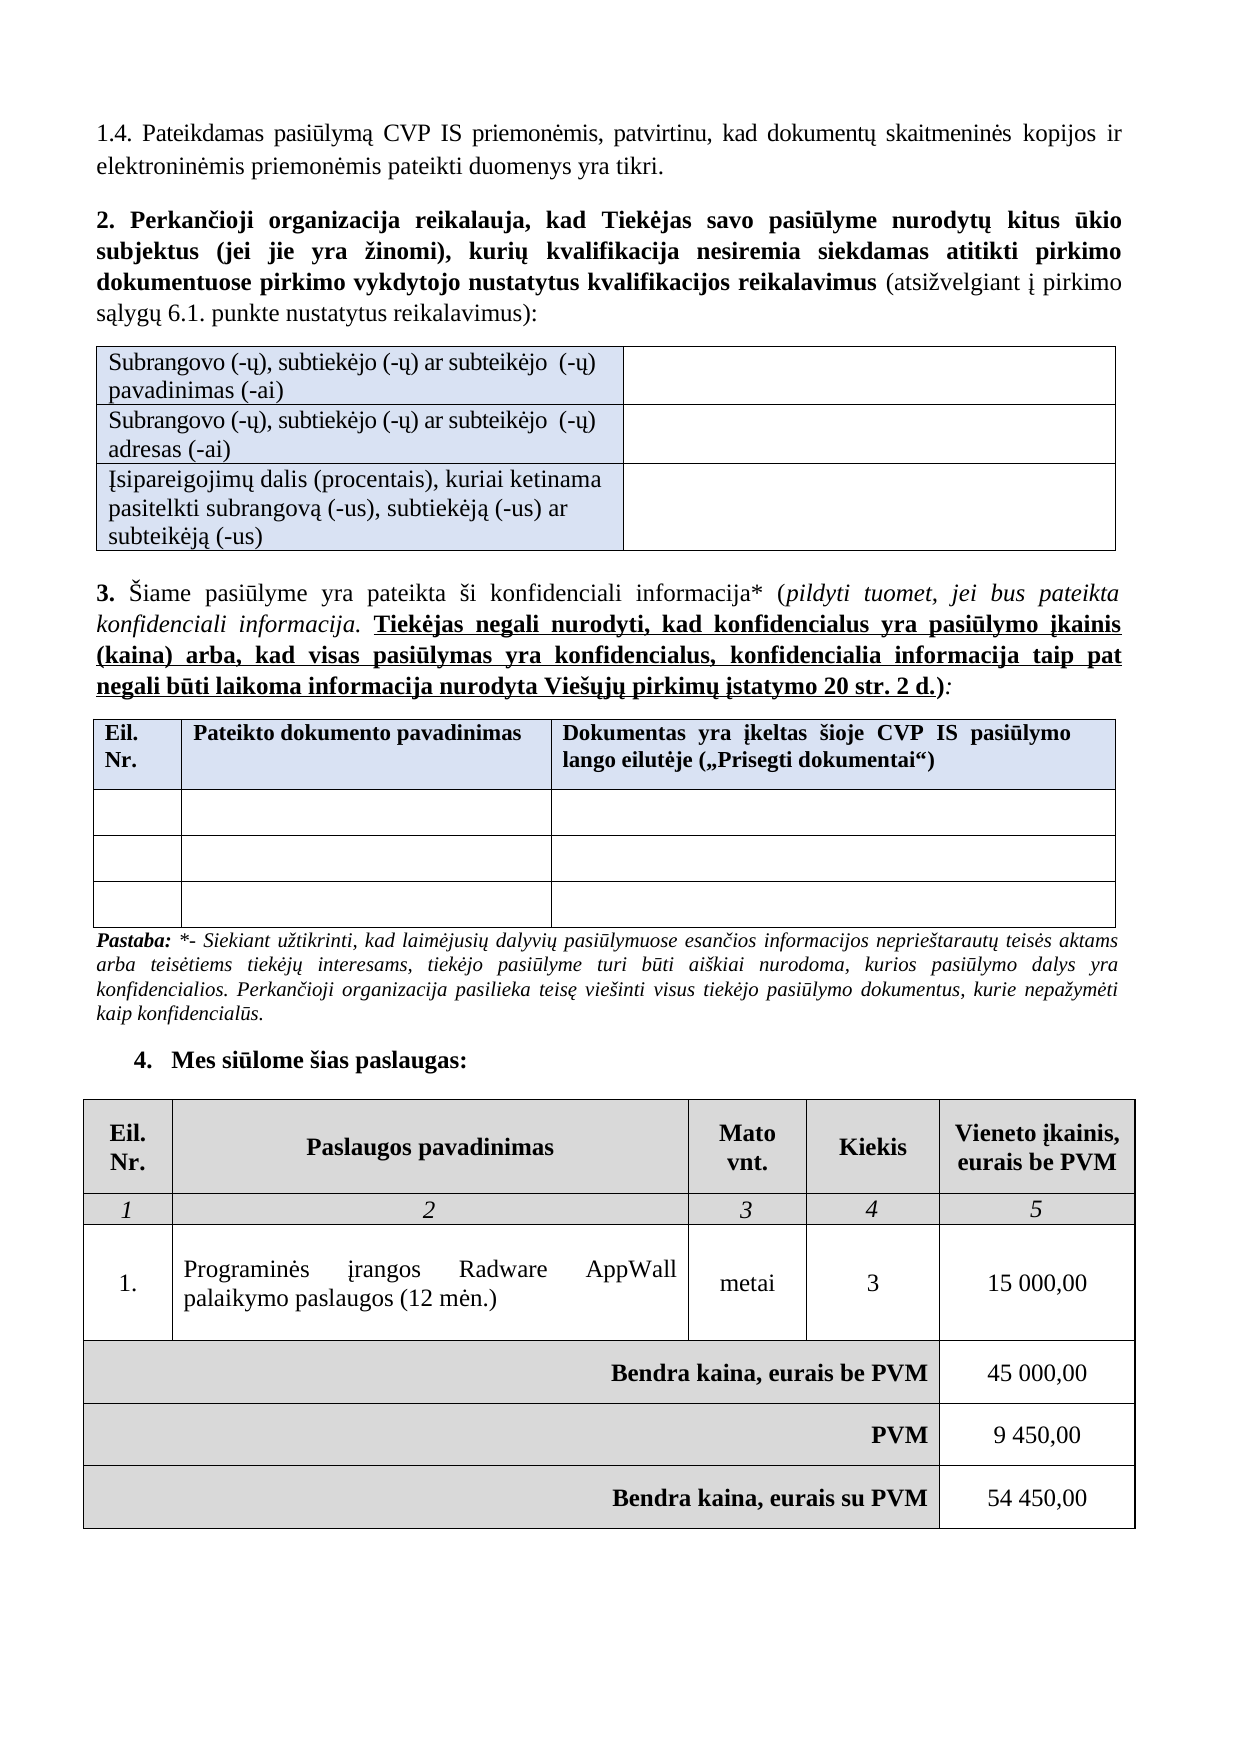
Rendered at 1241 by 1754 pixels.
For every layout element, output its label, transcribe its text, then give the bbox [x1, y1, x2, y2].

table_cell 1 [84, 1194, 172, 1224]
table_cell [94, 836, 181, 881]
table_cell 3 [807, 1225, 939, 1340]
table_cell PVM [84, 1404, 939, 1465]
table_header Eil. Nr. [84, 1100, 172, 1193]
table_cell 2 [173, 1194, 688, 1224]
text 2. Perkančioji organizacija reikalauja, kad Tiekėjas savo pasiūlyme nurodytų kitus ūkio subjektus (jei jie yra žinomi), kurių kvalifikacija nesiremia siekdamas atitikti pirkimo dokumentuose pirkimo vykdytojo nustatytus kvalifikacijos reikalavimus (atsižvelgiant į pirkimo sąlygų 6.1. punkte nustatytus reikalavimus): [96, 205, 1122, 327]
table_cell Programinės įrangos Radware AppWall palaikymo paslaugos (12 mėn.) [173, 1225, 688, 1340]
table_cell metai [689, 1225, 806, 1340]
table_cell 3 [689, 1194, 806, 1224]
table_cell 45 000,00 [940, 1341, 1134, 1403]
list Mes siūlome šias paslaugas: [134, 1045, 1122, 1074]
table_header Paslaugos pavadinimas [173, 1100, 688, 1193]
table_header [624, 347, 1115, 404]
table_header Dokumentas yra įkeltas šioje CVP IS pasiūlymo lango eilutėje („Prisegti dokumentai“) [552, 720, 1115, 789]
table_cell [552, 882, 1115, 927]
table_cell 9 450,00 [940, 1404, 1134, 1465]
table_cell [624, 405, 1115, 463]
table_cell [182, 790, 551, 835]
text 1.4. Pateikdamas pasiūlymą CVP IS priemonėmis, patvirtinu, kad dokumentų skaitmeninės kopijos ir elektroninėmis priemonėmis pateikti duomenys yra tikri. [96, 118, 1122, 180]
table_header Kiekis [807, 1100, 939, 1193]
table_cell 15 000,00 [940, 1225, 1134, 1340]
table_header Vieneto įkainis, eurais be PVM [940, 1100, 1134, 1193]
text 3. Šiame pasiūlyme yra pateikta ši konfidenciali informacija* (pildyti tuomet, jei bus pateikta konfidenciali informacija. Tiekėjas negali nurodyti, kad konfidencialus yra pasiūlymo įkainis (kaina) arba, kad visas pasiūlymas yra konfidencialus, konfidencialia informacija taip pat negali būti laikoma informacija nurodyta Viešųjų pirkimų įstatymo 20 str. 2 d.): [96, 578, 1122, 665]
table_header Eil. Nr. [94, 720, 181, 789]
table_cell Subrangovo (-ų), subtiekėjo (-ų) ar subteikėjo (-ų) adresas (-ai) [97, 405, 623, 463]
table_cell [182, 882, 551, 927]
table_cell 1. [84, 1225, 172, 1340]
table_cell [94, 790, 181, 835]
table_header Subrangovo (-ų), subtiekėjo (-ų) ar subteikėjo (-ų) pavadinimas (-ai) [97, 347, 623, 404]
text 3. Šiame pasiūlyme yra pateikta ši konfidenciali informacija* (pildyti tuomet, jei bus pateikta konfidenciali informacija. Tiekėjas negali nurodyti, kad konfidencialus yra pasiūlymo įkainis (kaina) arba, kad visas pasiūlymas yra konfidencialus, konfidencialia informacija taip pat negali būti laikoma informacija nurodyta Viešųjų pirkimų įstatymo 20 str. 2 d.): [96, 666, 1122, 699]
table_header Pateikto dokumento pavadinimas [182, 720, 551, 789]
table_cell [552, 836, 1115, 881]
table_cell 4 [807, 1194, 939, 1224]
table_cell Įsipareigojimų dalis (procentais), kuriai ketinama pasitelkti subrangovą (-us), subtiekėją (-us) ar subteikėją (-us) [97, 464, 623, 550]
table_cell 5 [940, 1194, 1134, 1224]
table_cell [182, 836, 551, 881]
table_cell Bendra kaina, eurais be PVM [84, 1341, 939, 1403]
table_cell Bendra kaina, eurais su PVM [84, 1466, 939, 1528]
table_cell [552, 790, 1115, 835]
table_cell [94, 882, 181, 927]
table_cell [624, 464, 1115, 550]
text Pastaba: *- Siekiant užtikrinti, kad laimėjusių dalyvių pasiūlymuose esančios informacijos neprieštarautų teisės aktams arba teisėtiems tiekėjų interesams, tiekėjo pasiūlyme turi būti aiškiai nurodoma, kurios pasiūlymo dalys yra konfidencialios. Perkančioji organizacija pasilieka teisę viešinti visus tiekėjo pasiūlymo dokumentus, kurie nepažymėti kaip konfidencialūs. [96, 928, 1122, 1024]
table_cell 54 450,00 [940, 1466, 1134, 1528]
table_header Mato vnt. [689, 1100, 806, 1193]
